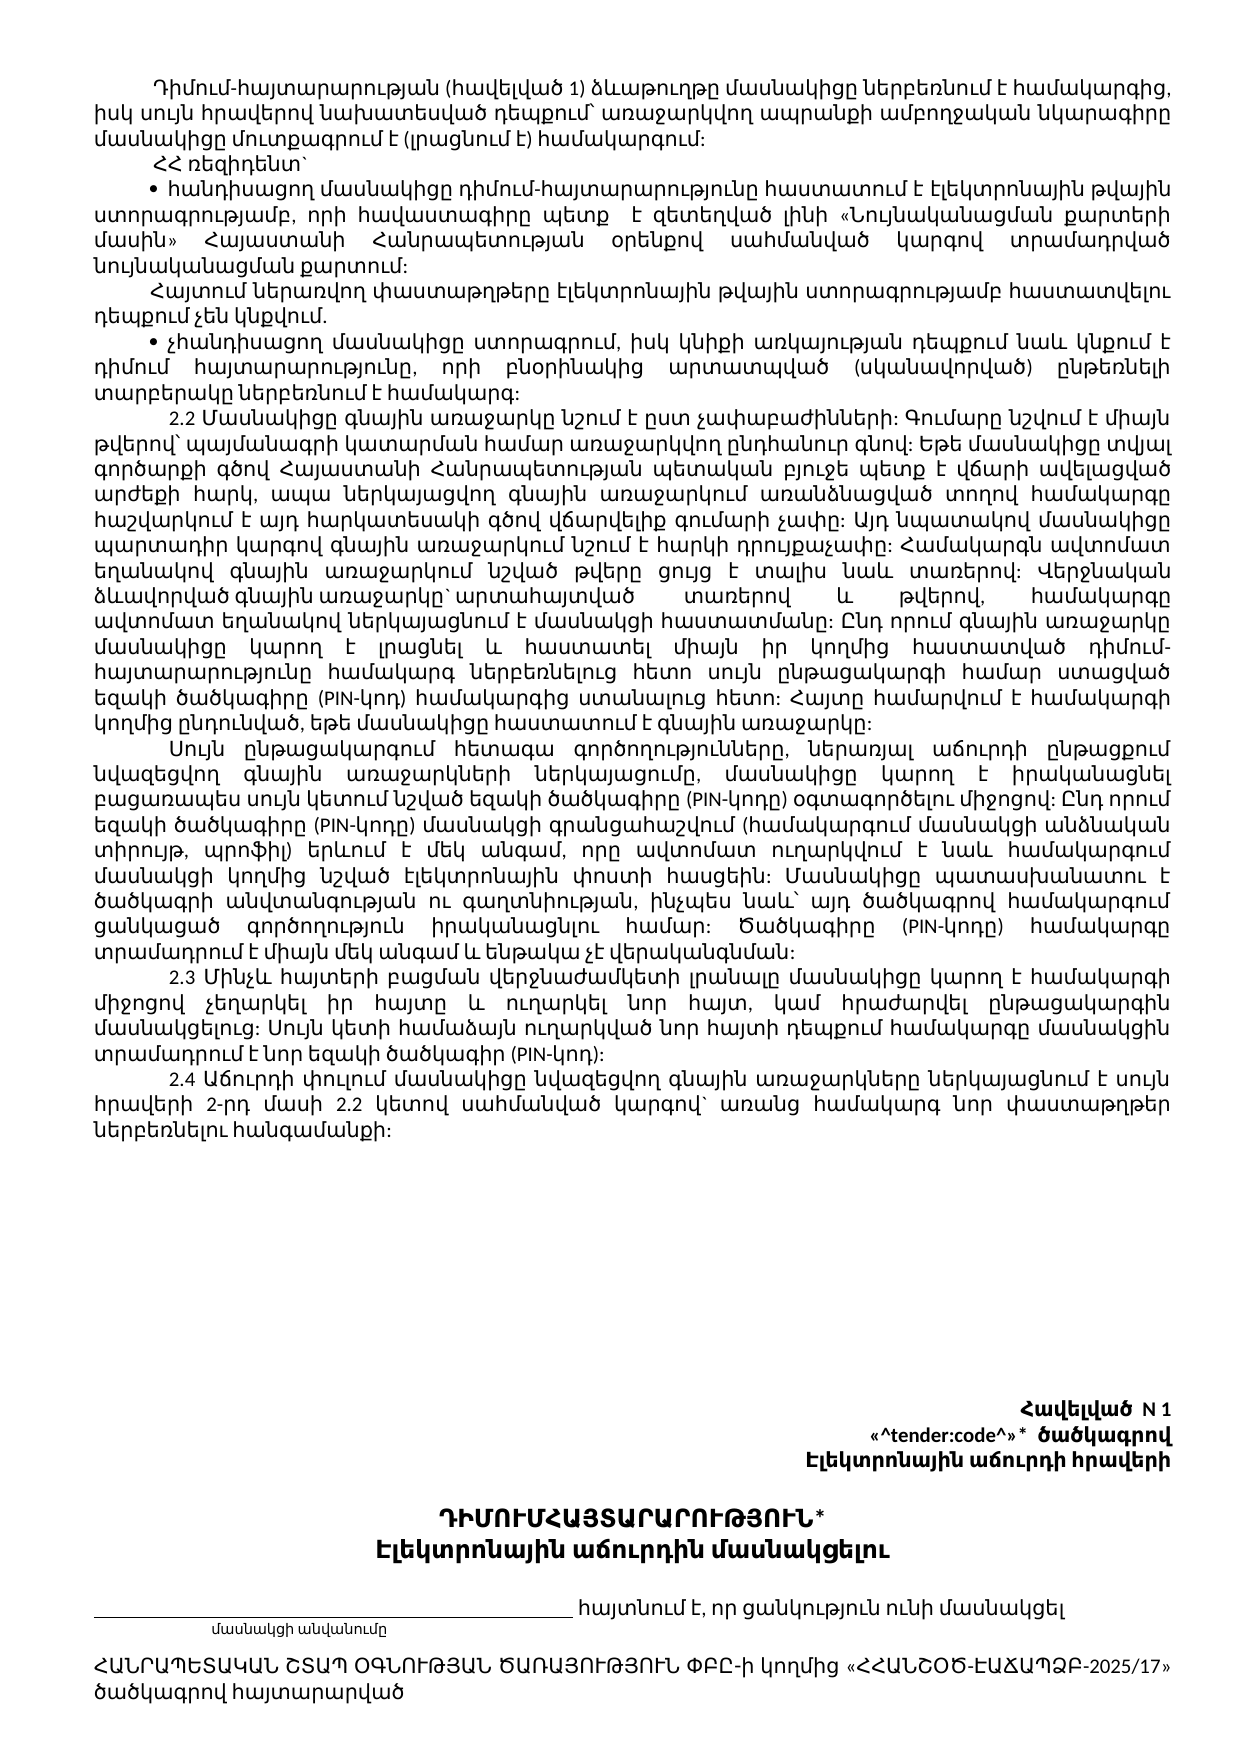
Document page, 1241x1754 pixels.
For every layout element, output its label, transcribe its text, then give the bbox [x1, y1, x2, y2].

list չհանդիսացող մասնակիցը ստորագրում, իսկ կնիքի առկայության դեպքում նաև կնքում է դիմում հայտարարությունը, որի բնօրինակից արտատպված (սկանավորված) ընթեռնելի տարբերակը ներբեռնում է համակարգ: [94, 329, 1171, 405]
text ՀՀ ռեզիդենտ` [94, 151, 1171, 177]
text Էլեկտրոնային աճուրդի հրավերի [94, 1447, 1171, 1473]
text 2.3 Մինչև հայտերի բացման վերջնաժամկետի լրանալը մասնակիցը կարող է համակարգի միջոցով չեղարկել իր հայտը և ուղարկել նոր հայտ, կամ հրաժարվել ընթացակարգին մասնակցելուց: Սույն կետի համաձայն ուղարկված նոր հայտի դեպքում համակարգը մասնակցին տրամադրում է նոր եզակի ծածկագիր (PIN-կոդ): [94, 964, 1171, 1066]
text ՀԱՆՐԱՊԵՏԱԿԱՆ ՇՏԱՊ ՕԳՆՈՒԹՅԱՆ ԾԱՌԱՅՈՒԹՅՈՒՆ ՓԲԸ-ի կողմից «ՀՀԱՆՇՕԾ-ԷԱՃԱՊՁԲ-2025/17» ծածկագրով հայտարարված [94, 1651, 1171, 1704]
text «^tender:code^»* ծածկագրով [94, 1422, 1171, 1447]
text 2.4 Աճուրդի փուլում մասնակիցը նվազեցվող գնային առաջարկները ներկայացնում է սույն հրավերի 2-րդ մասի 2.2 կետով սահմանված կարգով` առանց համակարգ նոր փաստաթղթեր ներբեռնելու հանգամանքի: [94, 1066, 1171, 1142]
text 2.2 Մասնակիցը գնային առաջարկը նշում է ըստ չափաբաժինների: Գումարը նշվում է միայն թվերով՝ պայմանագրի կատարման համար առաջարկվող ընդհանուր գնով: Եթե մասնակիցը տվյալ գործարքի գծով Հայաստանի Հանրապետության պետական բյուջե պետք է վճարի ավելացված արժեքի հարկ, ապա ներկայացվող գնային առաջարկում առանձնացված տողով համակարգը հաշվարկում է այդ հարկատեսակի գծով վճարվելիք գումարի չափը: Այդ նպատակով մասնակիցը պարտադիր կարգով գնային առաջարկում նշում է հարկի դրույքաչափը: Համակարգն ավտոմատ եղանակով գնային առաջարկում նշված թվերը ցույց է տալիս նաև տառերով: Վերջնական ձևավորված գնային առաջարկը` արտահայտված տառերով և թվերով, համակարգը ավտոմատ եղանակով ներկայացնում է մասնակցի հաստատմանը: Ընդ որում գնային առաջարկը մասնակիցը կարող է լրացնել և հաստատել միայն իր կողմից հաստատված դիմում-հայտարարությունը համակարգ ներբեռնելուց հետո սույն ընթացակարգի համար ստացված եզակի ծածկագիրը (PIN-կոդ) համակարգից ստանալուց հետո: Հայտը համարվում է համակարգի կողմից ընդունված, եթե մասնակիցը հաստատում է գնային առաջարկը: [94, 405, 1171, 736]
text Հայտում ներառվող փաստաթղթերը էլեկտրոնային թվային ստորագրությամբ հաստատվելու դեպքում չեն կնքվում. [94, 278, 1171, 329]
text Դիմում-հայտարարության (հավելված 1) ձևաթուղթը մասնակիցը ներբեռնում է համակարգից, իսկ սույն հրավերով նախատեսված դեպքում՝ առաջարկվող ապրանքի ամբողջական նկարագիրը մասնակիցը մուտքագրում է (լրացնում է) համակարգում: [94, 75, 1171, 151]
text Սույն ընթացակարգում հետագա գործողությունները, ներառյալ աճուրդի ընթացքում նվազեցվող գնային առաջարկների ներկայացումը, մասնակիցը կարող է իրականացնել բացառապես սույն կետում նշված եզակի ծածկագիրը (PIN-կոդը) օգտագործելու միջոցով: Ընդ որում եզակի ծածկագիրը (PIN-կոդը) մասնակցի գրանցահաշվում (համակարգում մասնակցի անձնական տիրույթ, պրոֆիլ) երևում է մեկ անգամ, որը ավտոմատ ուղարկվում է նաև համակարգում մասնակցի կողմից նշված էլեկտրոնային փոստի հասցեին: Մասնակիցը պատասխանատու է ծածկագրի անվտանգության ու գաղտնիության, ինչպես նաև՝ այդ ծածկագրով համակարգում ցանկացած գործողություն իրականացնլու համար: Ծածկագիրը (PIN-կոդը) համակարգը տրամադրում է միայն մեկ անգամ և ենթակա չէ վերականգնման: [94, 736, 1171, 964]
text հայտնում է, որ ցանկություն ունի մասնակցել [94, 1595, 1171, 1620]
text Հավելված N 1 [94, 1397, 1171, 1422]
text ԴԻՄՈՒՄՀԱՅՏԱՐԱՐՈՒԹՅՈՒՆ* [94, 1503, 1171, 1534]
list հանդիսացող մասնակիցը դիմում-հայտարարությունը հաստատում է էլեկտրոնային թվային ստորագրությամբ, որի հավաստագիրը պետք է զետեղված լինի «Նույնականացման քարտերի մասին» Հայաստանի Հանրապետության օրենքով սահմանված կարգով տրամադրված նույնականացման քարտում: [94, 177, 1171, 278]
subtitle Էլեկտրոնային աճուրդին մասնակցելու [94, 1534, 1171, 1564]
text մասնակցի անվանումը [94, 1620, 1171, 1651]
